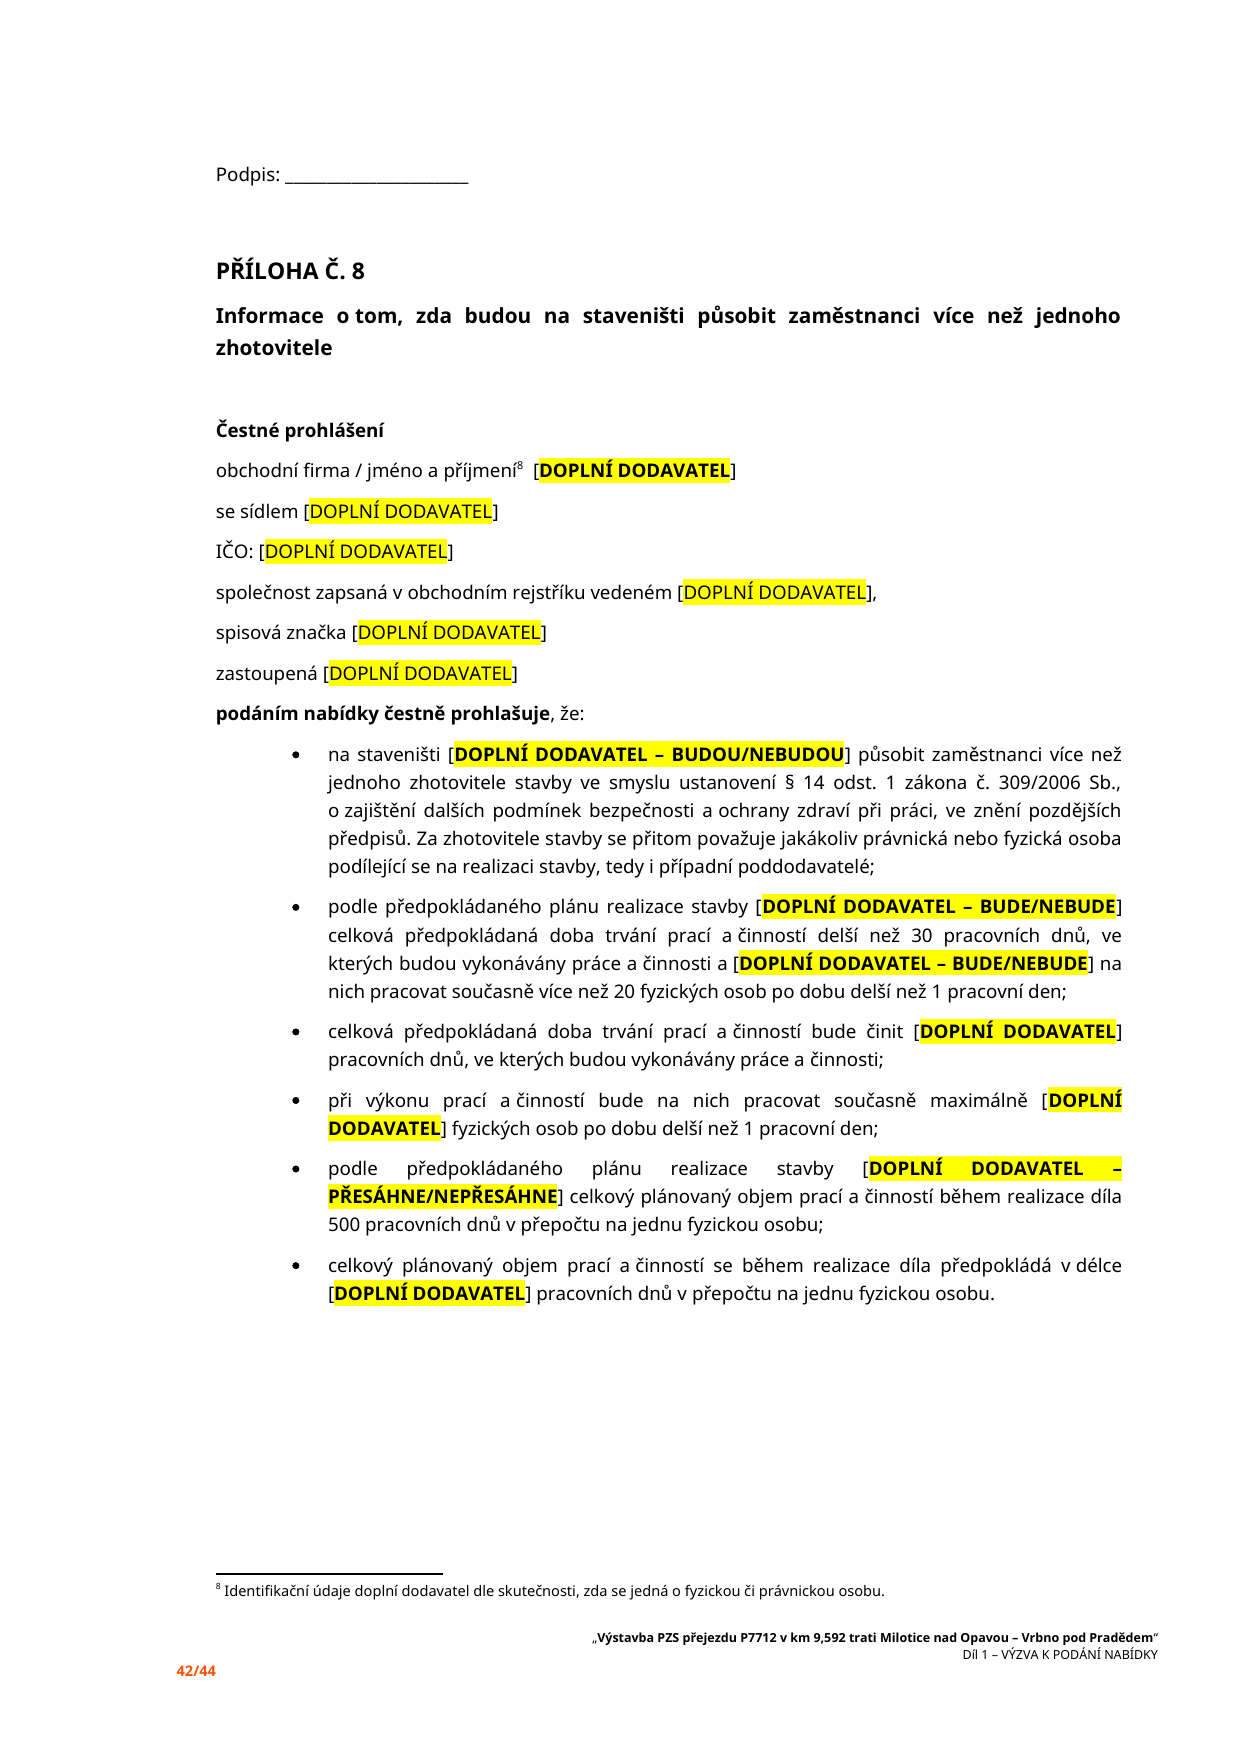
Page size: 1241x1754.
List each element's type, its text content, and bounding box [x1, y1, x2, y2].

text celková předpokládaná doba trvání prací a činností bude činit [DOPLNÍ DODAVATEL] pracovních dnů, ve kterých budou vykonávány práce a činnosti; [292, 1018, 1122, 1072]
text zastoupená [DOPLNÍ DODAVATEL] [216, 660, 329, 686]
text se sídlem [DOPLNÍ DODAVATEL] [492, 498, 1122, 524]
text společnost zapsaná v obchodním rejstříku vedeném [DOPLNÍ DODAVATEL], [866, 579, 1122, 605]
text spisová značka [DOPLNÍ DODAVATEL] [541, 620, 1122, 645]
text Informace o tom, zda budou na staveništi působit zaměstnanci více než jednoho zhotovitele [216, 302, 1122, 361]
text společnost zapsaná v obchodním rejstříku vedeném [DOPLNÍ DODAVATEL], [216, 579, 683, 605]
text podle předpokládaného plánu realizace stavby [DOPLNÍ DODAVATEL – BUDE/NEBUDE] celková předpokládaná doba trvání prací a činností delší než 30 pracovních dnů, ve kterých budou vykonávány práce a činnosti a [DOPLNÍ DODAVATEL – BUDE/NEBUDE] na nich pracovat současně více než 20 fyzických osob po dobu delší než 1 pracovní den; [292, 894, 1122, 1003]
text IČO: [DOPLNÍ DODAVATEL] [447, 539, 1122, 564]
text Podpis: ______________________ [216, 161, 1122, 187]
text podle předpokládaného plánu realizace stavby [DOPLNÍ DODAVATEL – PŘESÁHNE/NEPŘESÁHNE] celkový plánovaný objem prací a činností během realizace díla 500 pracovních dnů v přepočtu na jednu fyzickou osobu; [292, 1156, 1122, 1237]
text na staveništi [DOPLNÍ DODAVATEL – BUDOU/NEBUDOU] působit zaměstnanci více než jednoho zhotovitele stavby ve smyslu ustanovení § 14 odst. 1 zákona č. 309/2006 Sb., o zajištění dalších podmínek bezpečnosti a ochrany zdraví při práci, ve znění pozdějších předpisů. Za zhotovitele stavby se přitom považuje jakákoliv právnická nebo fyzická osoba podílející se na realizaci stavby, tedy i případní poddodavatelé; [292, 741, 1122, 879]
text podáním nabídky čestně prohlašuje, že: [216, 701, 1122, 726]
text při výkonu prací a činností bude na nich pracovat současně maximálně [DOPLNÍ DODAVATEL] fyzických osob po dobu delší než 1 pracovní den; [292, 1087, 1122, 1141]
text obchodní firma / jméno a příjmení [DOPLNÍ DODAVATEL] [216, 458, 539, 483]
text celkový plánovaný objem prací a činností se během realizace díla předpokládá v délce [DOPLNÍ DODAVATEL] pracovních dnů v přepočtu na jednu fyzickou osobu. [292, 1252, 1122, 1306]
text se sídlem [DOPLNÍ DODAVATEL] [216, 498, 309, 524]
text zastoupená [DOPLNÍ DODAVATEL] [512, 660, 1122, 686]
text Čestné prohlášení [216, 417, 1122, 443]
text spisová značka [DOPLNÍ DODAVATEL] [216, 620, 358, 645]
text obchodní firma / jméno a příjmení [DOPLNÍ DODAVATEL] [730, 458, 1122, 483]
text Příloha č. 8 [216, 255, 1122, 286]
